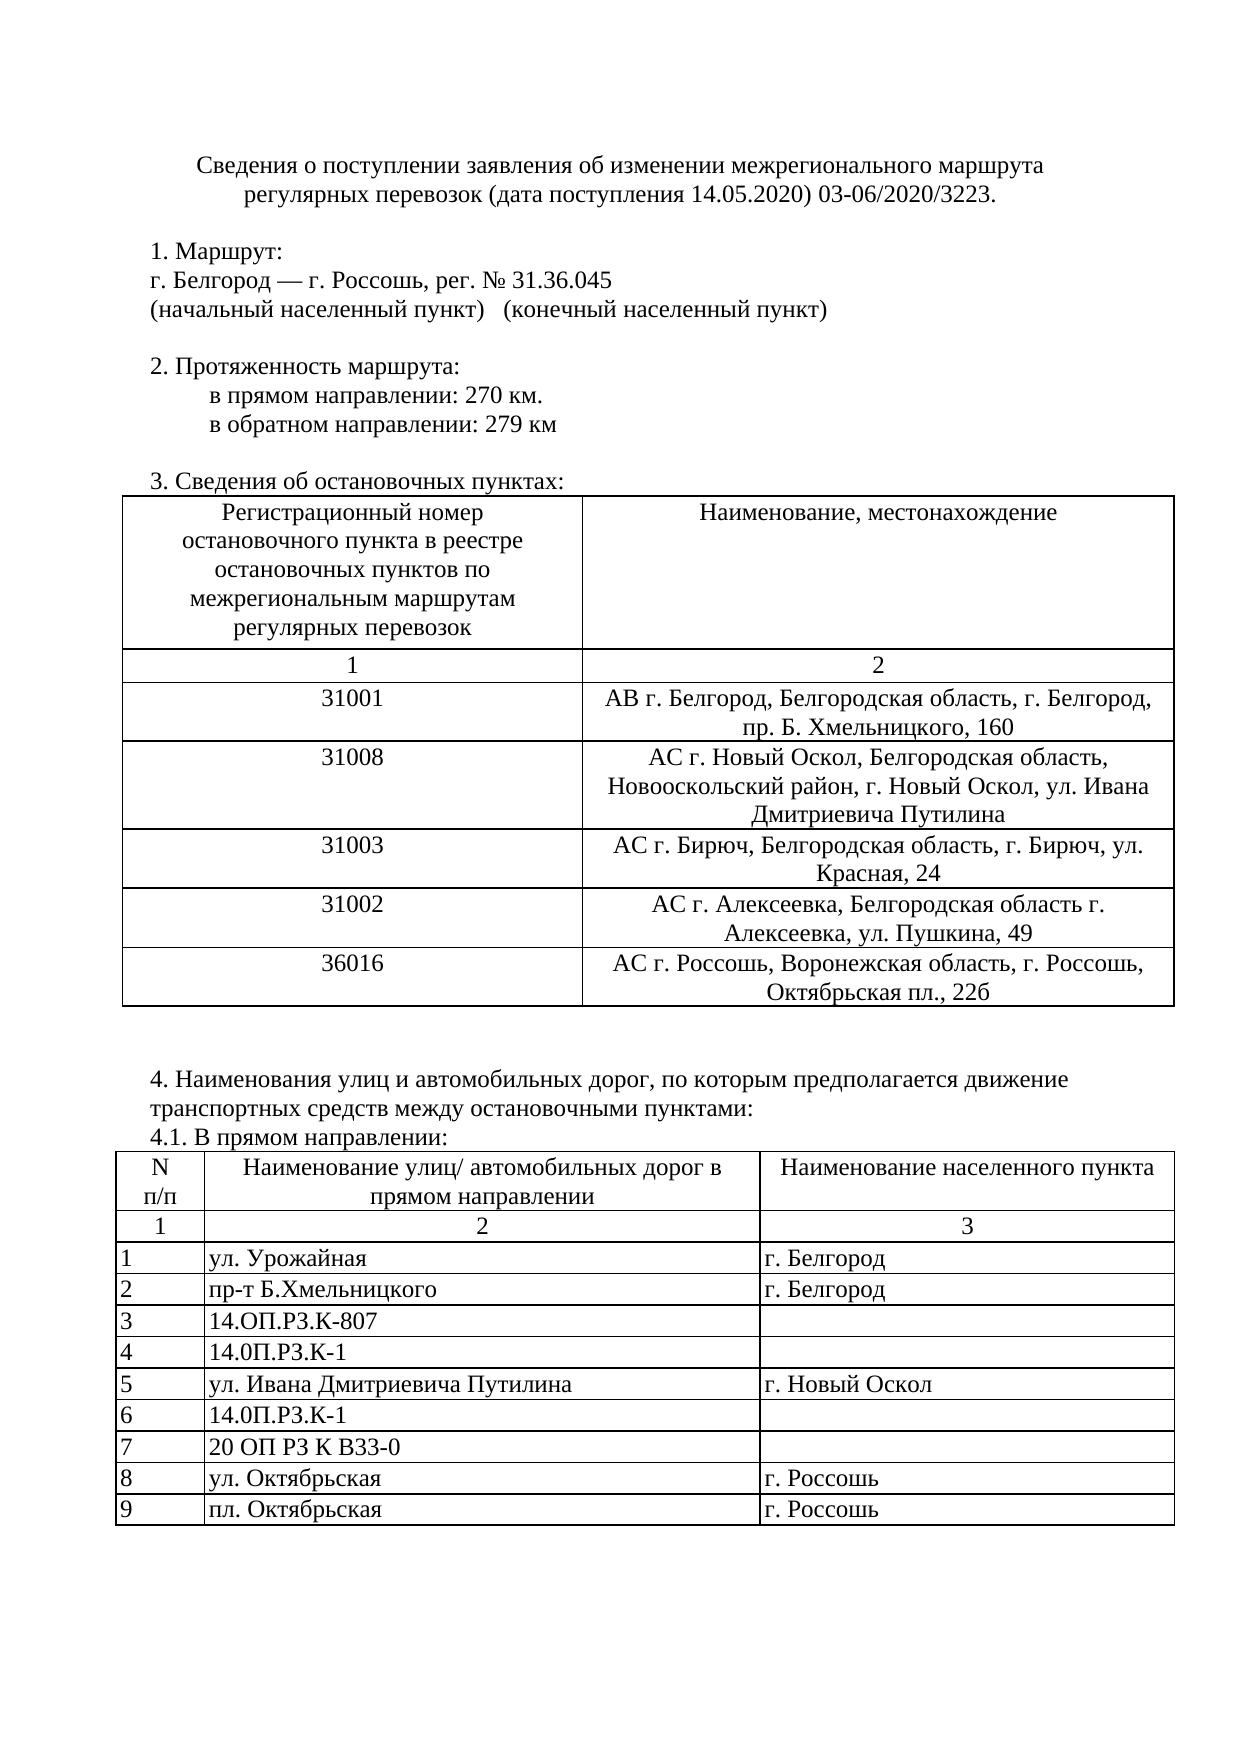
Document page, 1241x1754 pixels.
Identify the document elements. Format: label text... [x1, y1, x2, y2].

table_cell 3 [117, 1306, 204, 1336]
table_cell [761, 1306, 1174, 1336]
table_cell 5 [117, 1369, 204, 1398]
table_header N п/п [117, 1152, 204, 1210]
text 4. Наименования улиц и автомобильных дорог, по которым предполагается движение транспортных средств между остановочными пунктами: [150, 1064, 1090, 1122]
table_cell АС г. Новый Оскол, Белгородская область, Новооскольский район, г. Новый Оскол, ул. Ивана Дмитриевича Путилина [583, 742, 1173, 828]
table_header Наименование улиц/ автомобильных дорог в прямом направлении [205, 1152, 759, 1210]
table_cell г. Россошь [761, 1495, 1174, 1524]
table_cell АС г. Бирюч, Белгородская область, г. Бирюч, ул. Красная, 24 [583, 830, 1173, 887]
table_cell ул. Ивана Дмитриевича Путилина [205, 1369, 759, 1398]
text 4.1. В прямом направлении: [150, 1122, 1090, 1151]
table_cell 1 [117, 1243, 204, 1273]
table_cell ул. Урожайная [205, 1243, 759, 1273]
table_cell АС г. Россошь, Воронежская область, г. Россошь, Октябрьская пл., 22б [583, 948, 1173, 1005]
table_cell 14.ОП.РЗ.К-807 [205, 1306, 759, 1336]
table_cell пр-т Б.Хмельницкого [205, 1274, 759, 1304]
table_header Наименование населенного пункта [761, 1152, 1174, 1210]
table_cell 14.0П.РЗ.К-1 [205, 1337, 759, 1367]
table_cell 6 [117, 1400, 204, 1430]
table_cell [761, 1337, 1174, 1367]
text в прямом направлении: 270 км. [150, 380, 1090, 409]
table_cell 14.0П.РЗ.К-1 [205, 1400, 759, 1430]
table_cell АВ г. Белгород, Белгородская область, г. Белгород, пр. Б. Хмельницкого, 160 [583, 683, 1173, 740]
table_cell 1 [123, 650, 582, 681]
text в обратном направлении: 279 км [150, 409, 1090, 437]
table_cell 2 [117, 1274, 204, 1304]
table_cell 20 ОП РЗ К В33-0 [205, 1432, 759, 1461]
table_cell ул. Октябрьская [205, 1463, 759, 1493]
table_cell 36016 [123, 948, 582, 1005]
table_cell г. Белгород [761, 1243, 1174, 1273]
table_cell 3 [761, 1211, 1174, 1241]
table_cell АС г. Алексеевка, Белгородская область г. Алексеевка, ул. Пушкина, 49 [583, 889, 1173, 946]
table_cell 2 [205, 1211, 759, 1241]
table_cell 1 [117, 1211, 204, 1241]
table_cell 2 [583, 650, 1173, 681]
table_cell г. Белгород [761, 1274, 1174, 1304]
text 2. Протяженность маршрута: [150, 351, 1090, 380]
text Сведения о поступлении заявления об изменении межрегионального маршрута регулярных перевозок (дата поступления 14.05.2020) 03-06/2020/3223. [150, 150, 1090, 207]
table_cell 7 [117, 1432, 204, 1461]
table_cell 31003 [123, 830, 582, 887]
table_cell 4 [117, 1337, 204, 1367]
table_cell 9 [117, 1495, 204, 1524]
text 3. Сведения об остановочных пунктах: [150, 466, 1090, 495]
table_cell 8 [117, 1463, 204, 1493]
text г. Белгород — г. Россошь, рег. № 31.36.045 [150, 265, 1090, 294]
table_cell [761, 1400, 1174, 1430]
table_header Наименование, местонахождение [583, 497, 1173, 648]
table_cell пл. Октябрьская [205, 1495, 759, 1524]
table_cell 31001 [123, 683, 582, 740]
text 1. Маршрут: [150, 236, 1090, 265]
table_cell г. Россошь [761, 1463, 1174, 1493]
table_cell 31002 [123, 889, 582, 946]
table_header Регистрационный номер остановочного пункта в реестре остановочных пунктов по межрегиональным маршрутам регулярных перевозок [123, 497, 582, 648]
table_cell [761, 1432, 1174, 1461]
text (начальный населенный пункт) (конечный населенный пункт) [150, 294, 1090, 322]
table_cell г. Новый Оскол [761, 1369, 1174, 1398]
table_cell 31008 [123, 742, 582, 828]
